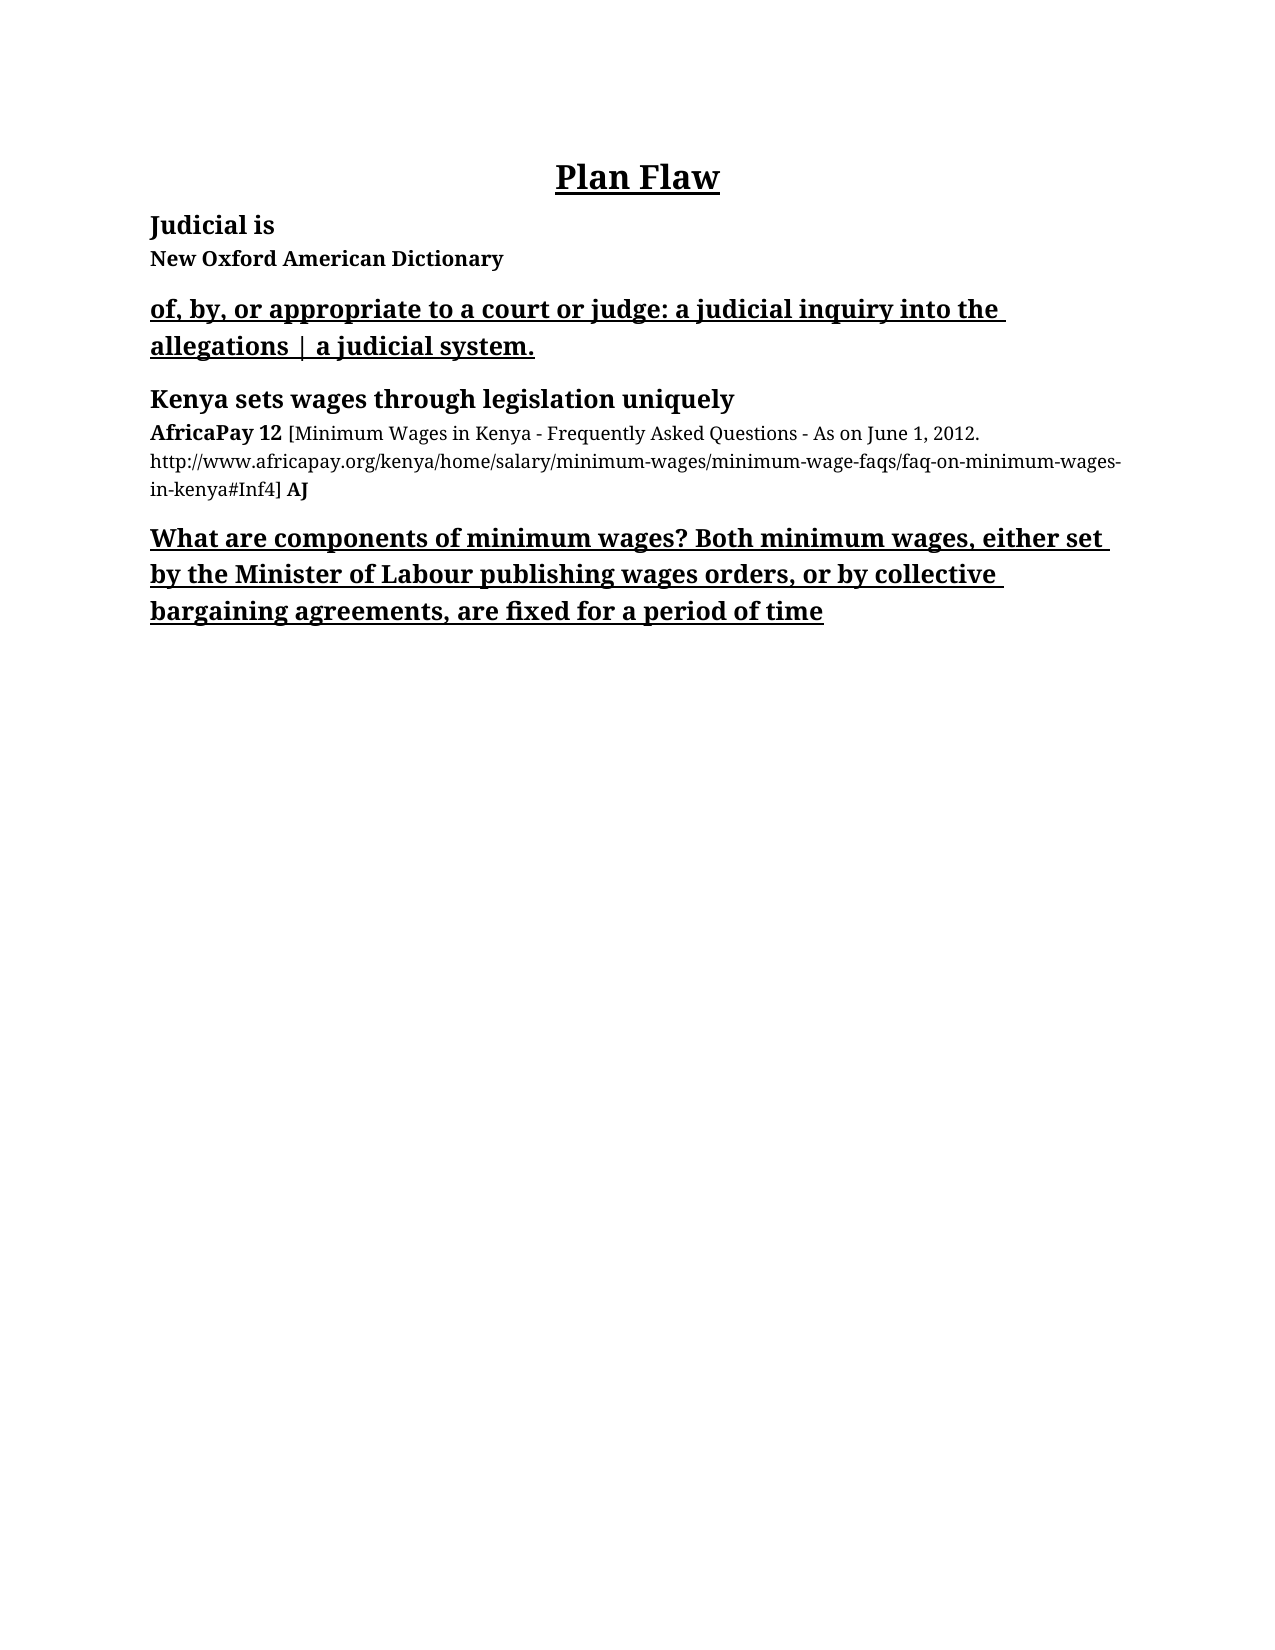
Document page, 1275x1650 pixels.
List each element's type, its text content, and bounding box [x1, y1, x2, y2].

text New Oxford American Dictionary [150, 244, 1125, 272]
text AfricaPay 12 [Minimum Wages in Kenya - Frequently Asked Questions - As on June 1, 2012. http://www.africapay.org/kenya/home/salary/minimum-wages/minimum-wage-faqs/faq-on-minimum-wages-in-kenya#Inf4] AJ [150, 418, 1125, 502]
text of, by, or appropriate to a court or judge: a judicial inquiry into the allegations | a judicial system. [150, 291, 1125, 362]
subtitle Plan Flaw [150, 154, 1125, 199]
subtitle Kenya sets wages through legislation uniquely [150, 382, 1125, 416]
subtitle Judicial is [150, 207, 1125, 241]
text What are components of minimum wages? Both minimum wages, either set by the Minister of Labour publishing wages orders, or by collective bargaining agreements, are fixed for a period of time [150, 520, 1125, 628]
